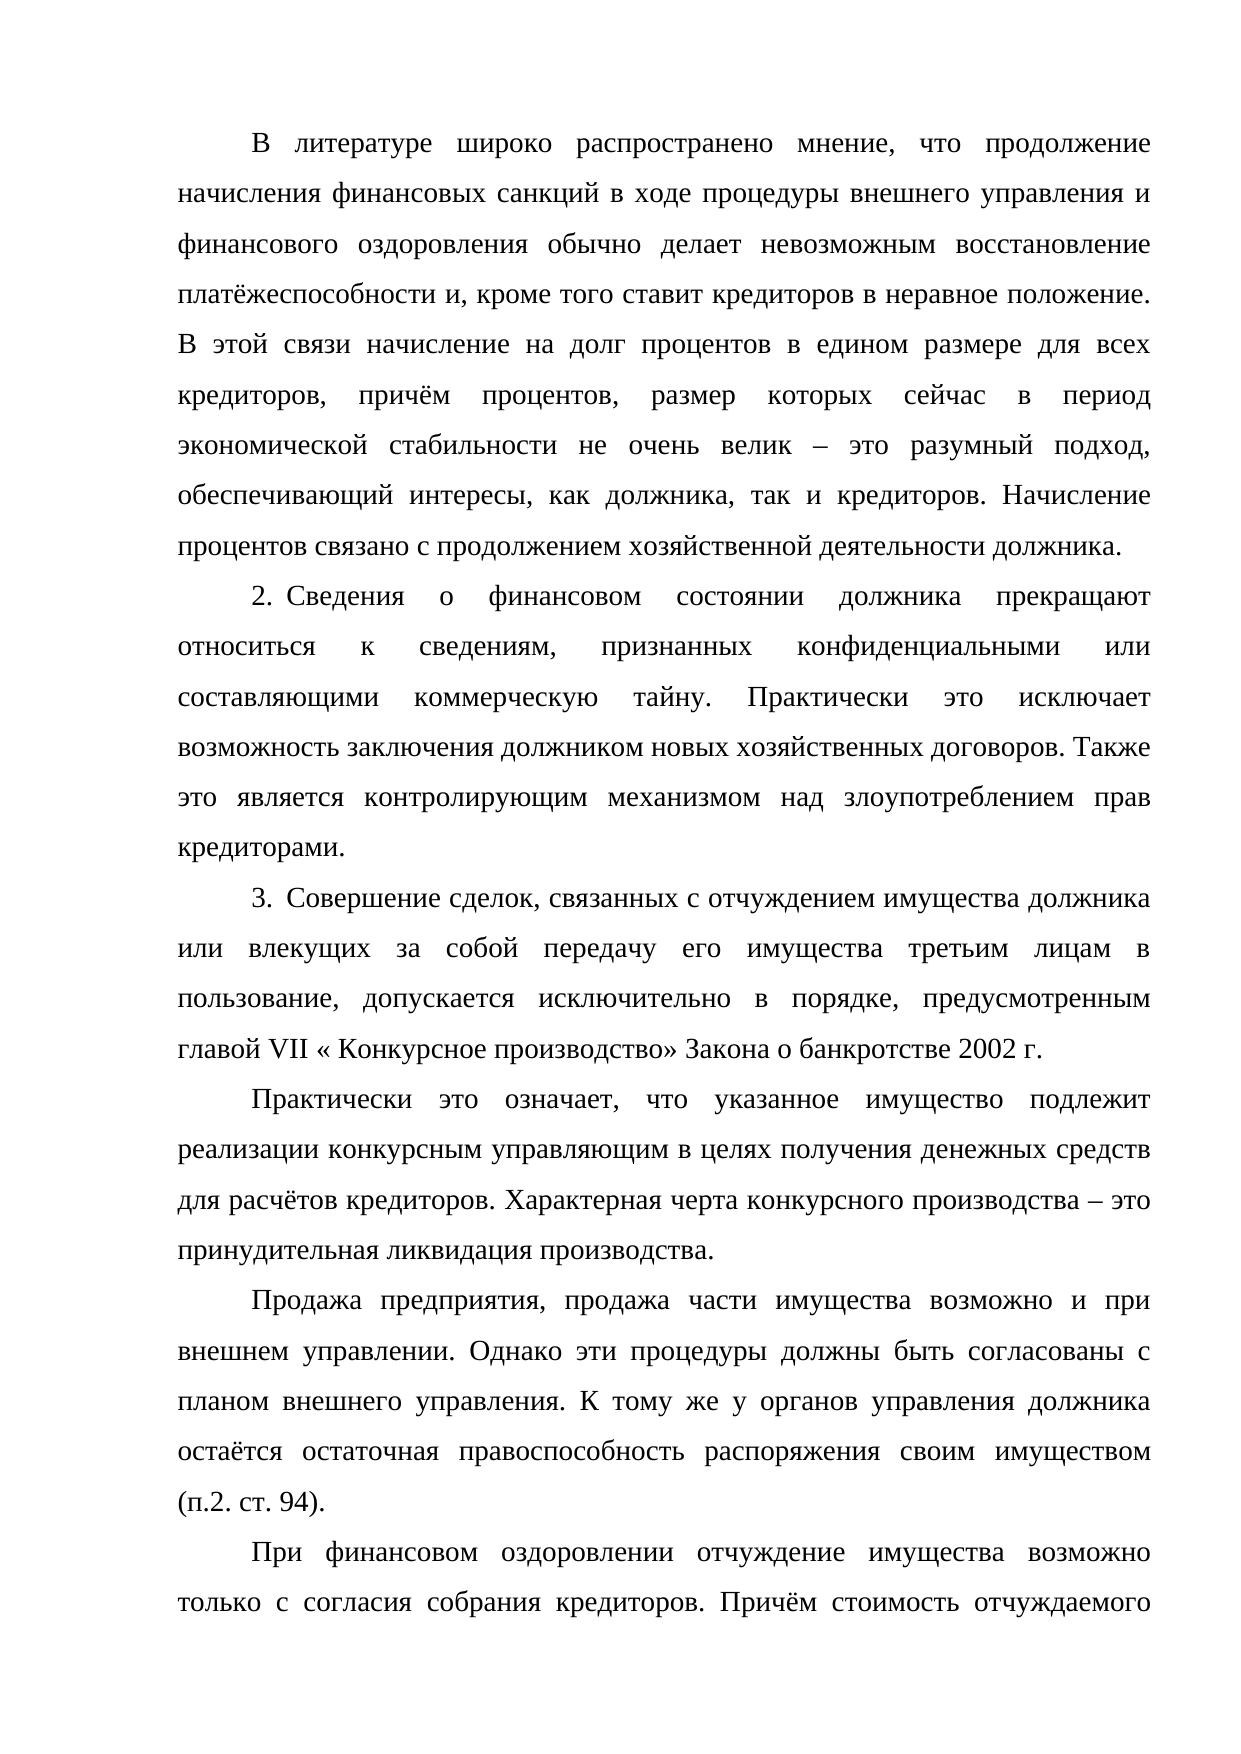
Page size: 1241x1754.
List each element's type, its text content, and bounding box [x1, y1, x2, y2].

list Совершение сделок, связанных с отчуждением имущества должника или влекущих за собой передачу его имущества третьим лицам в пользование, допускается исключительно в порядке, предусмотренным главой VII « Конкурсное производство» Закона о банкротстве 2002 г. [177, 880, 1152, 1064]
text Продажа предприятия, продажа части имущества возможно и при внешнем управлении. Однако эти процедуры должны быть согласованы с планом внешнего управления. К тому же у органов управления должника остаётся остаточная правоспособность распоряжения своим имуществом (п.2. ст. 94). [177, 1282, 1152, 1517]
text В литературе широко распространено мнение, что продолжение начисления финансовых санкций в ходе процедуры внешнего управления и финансового оздоровления обычно делает невозможным восстановление платёжеспособности и, кроме того ставит кредиторов в неравное положение. В этой связи начисление на долг процентов в едином размере для всех кредиторов, причём процентов, размер которых сейчас в период экономической стабильности не очень велик – это разумный подход, обеспечивающий интересы, как должника, так и кредиторов. Начисление процентов связано с продолжением хозяйственной деятельности должника. [177, 125, 1152, 561]
list Сведения о финансовом состоянии должника прекращают относиться к сведениям, признанных конфиденциальными или составляющими коммерческую тайну. Практически это исключает возможность заключения должником новых хозяйственных договоров. Также это является контролирующим механизмом над злоупотреблением прав кредиторами. [177, 578, 1152, 863]
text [177, 1534, 1152, 1618]
text Практически это означает, что указанное имущество подлежит реализации конкурсным управляющим в целях получения денежных средств для расчётов кредиторов. Характерная черта конкурсного производства – это принудительная ликвидация производства. [177, 1081, 1152, 1266]
